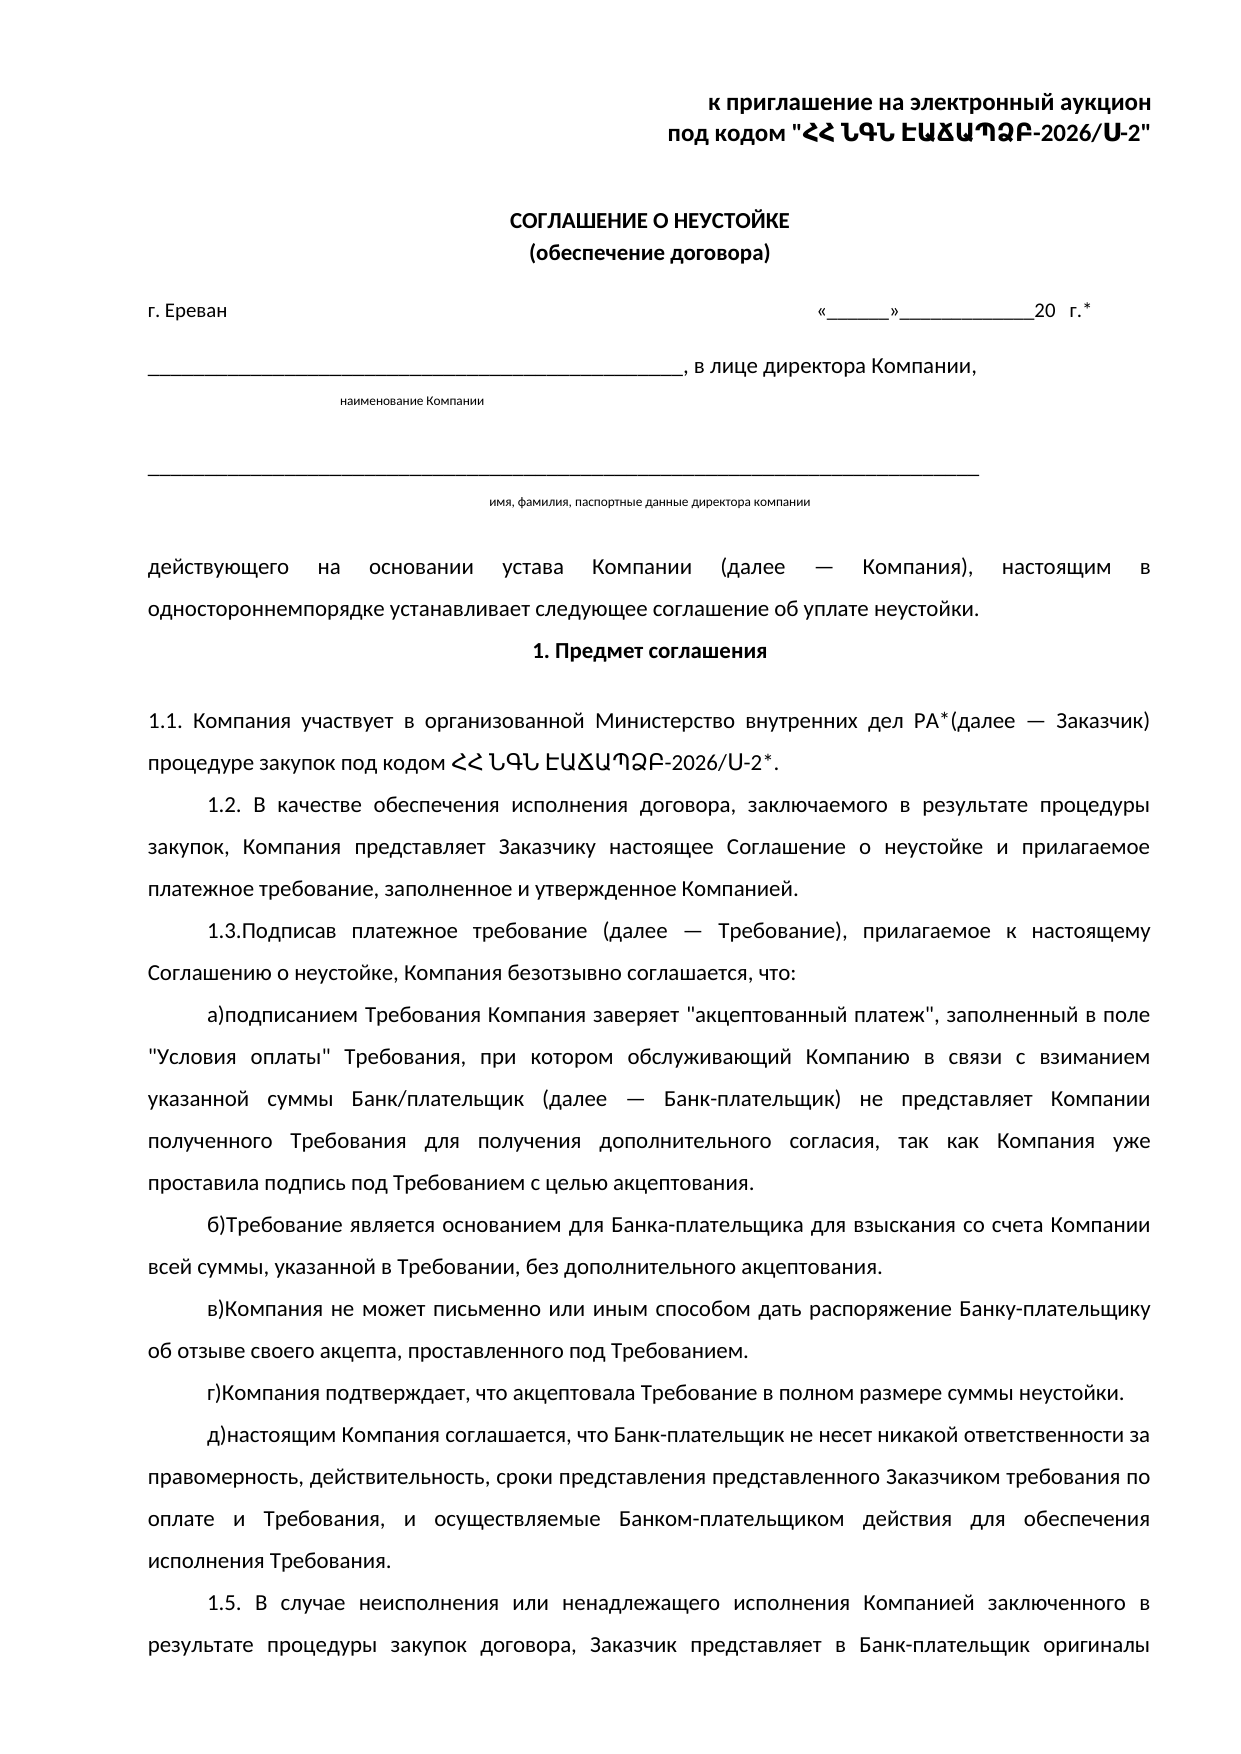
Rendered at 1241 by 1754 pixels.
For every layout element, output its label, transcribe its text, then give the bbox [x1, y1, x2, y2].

text д)настоящим Компания соглашается, что Банк-плательщик не несет никакой ответственности за правомерность, действительность, сроки представления представленного Заказчиком требования по оплате и Требования, и осуществляемые Банком-плательщиком действия для обеспечения исполнения Требования. [148, 1420, 1152, 1574]
text к приглашение на электронный аукцион [177, 86, 1152, 117]
text а)подписанием Требования Компания заверяет "акцептованный платеж", заполненный в поле "Условия оплаты" Требования, при котором обслуживающий Компанию в связи с взиманием указанной суммы Банк/плательщик (далее — Банк-плательщик) не представляет Компании полученного Требования для получения дополнительного согласия, так как Компания уже проставила подпись под Требованием с целью акцептования. [148, 1000, 1152, 1196]
table_header г. Ереван [136, 297, 635, 351]
text (обеспечение договора) [148, 238, 1152, 266]
text в)Компания не может письменно или иным способом дать распоряжение Банку-плательщику об отзыве своего акцепта, проставленного под Требованием. [148, 1294, 1152, 1364]
text действующего на основании устава Компании (далее — Компания), настоящим в одностороннемпорядке устанавливает следующее соглашение об уплате неустойки. [148, 552, 1152, 622]
text 1. Предмет соглашения [148, 636, 1152, 664]
text наименование Компании [340, 393, 1152, 421]
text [148, 1588, 1152, 1658]
text _________________________________________________________________________ [148, 452, 1152, 480]
text СОГЛАШЕНИЕ О НЕУСТОЙКЕ [148, 206, 1152, 234]
table_header «______»_____________20 г.* [635, 297, 1104, 351]
text 1.3.Подписав платежное требование (далее — Требование), прилагаемое к настоящему Соглашению о неустойке, Компания безотзывно соглашается, что: [148, 916, 1152, 986]
text имя, фамилия, паспортные данные директора компании [148, 494, 1152, 522]
text 1.2. В качестве обеспечения исполнения договора, заключаемого в результате процедуры закупок, Компания представляет Заказчику настоящее Соглашение о неустойке и прилагаемое платежное требование, заполненное и утвержденное Компанией. [148, 790, 1152, 902]
text _______________________________________________, в лице директора Компании, [148, 351, 1152, 379]
text 1.1. Компания участвует в организованной Министерство внутренних дел РА*(далее — Заказчик) процедуре закупок под кодом ՀՀ ՆԳՆ ԷԱՃԱՊՁԲ-2026/Ս-2*. [148, 706, 1152, 776]
text г)Компания подтверждает, что акцептовала Требование в полном размере суммы неустойки. [148, 1378, 1152, 1406]
text под кодом "ՀՀ ՆԳՆ ԷԱՃԱՊՁԲ-2026/Ս-2" [148, 117, 1152, 147]
text б)Требование является основанием для Банка-плательщика для взыскания со счета Компании всей суммы, указанной в Требовании, без дополнительного акцептования. [148, 1210, 1152, 1280]
